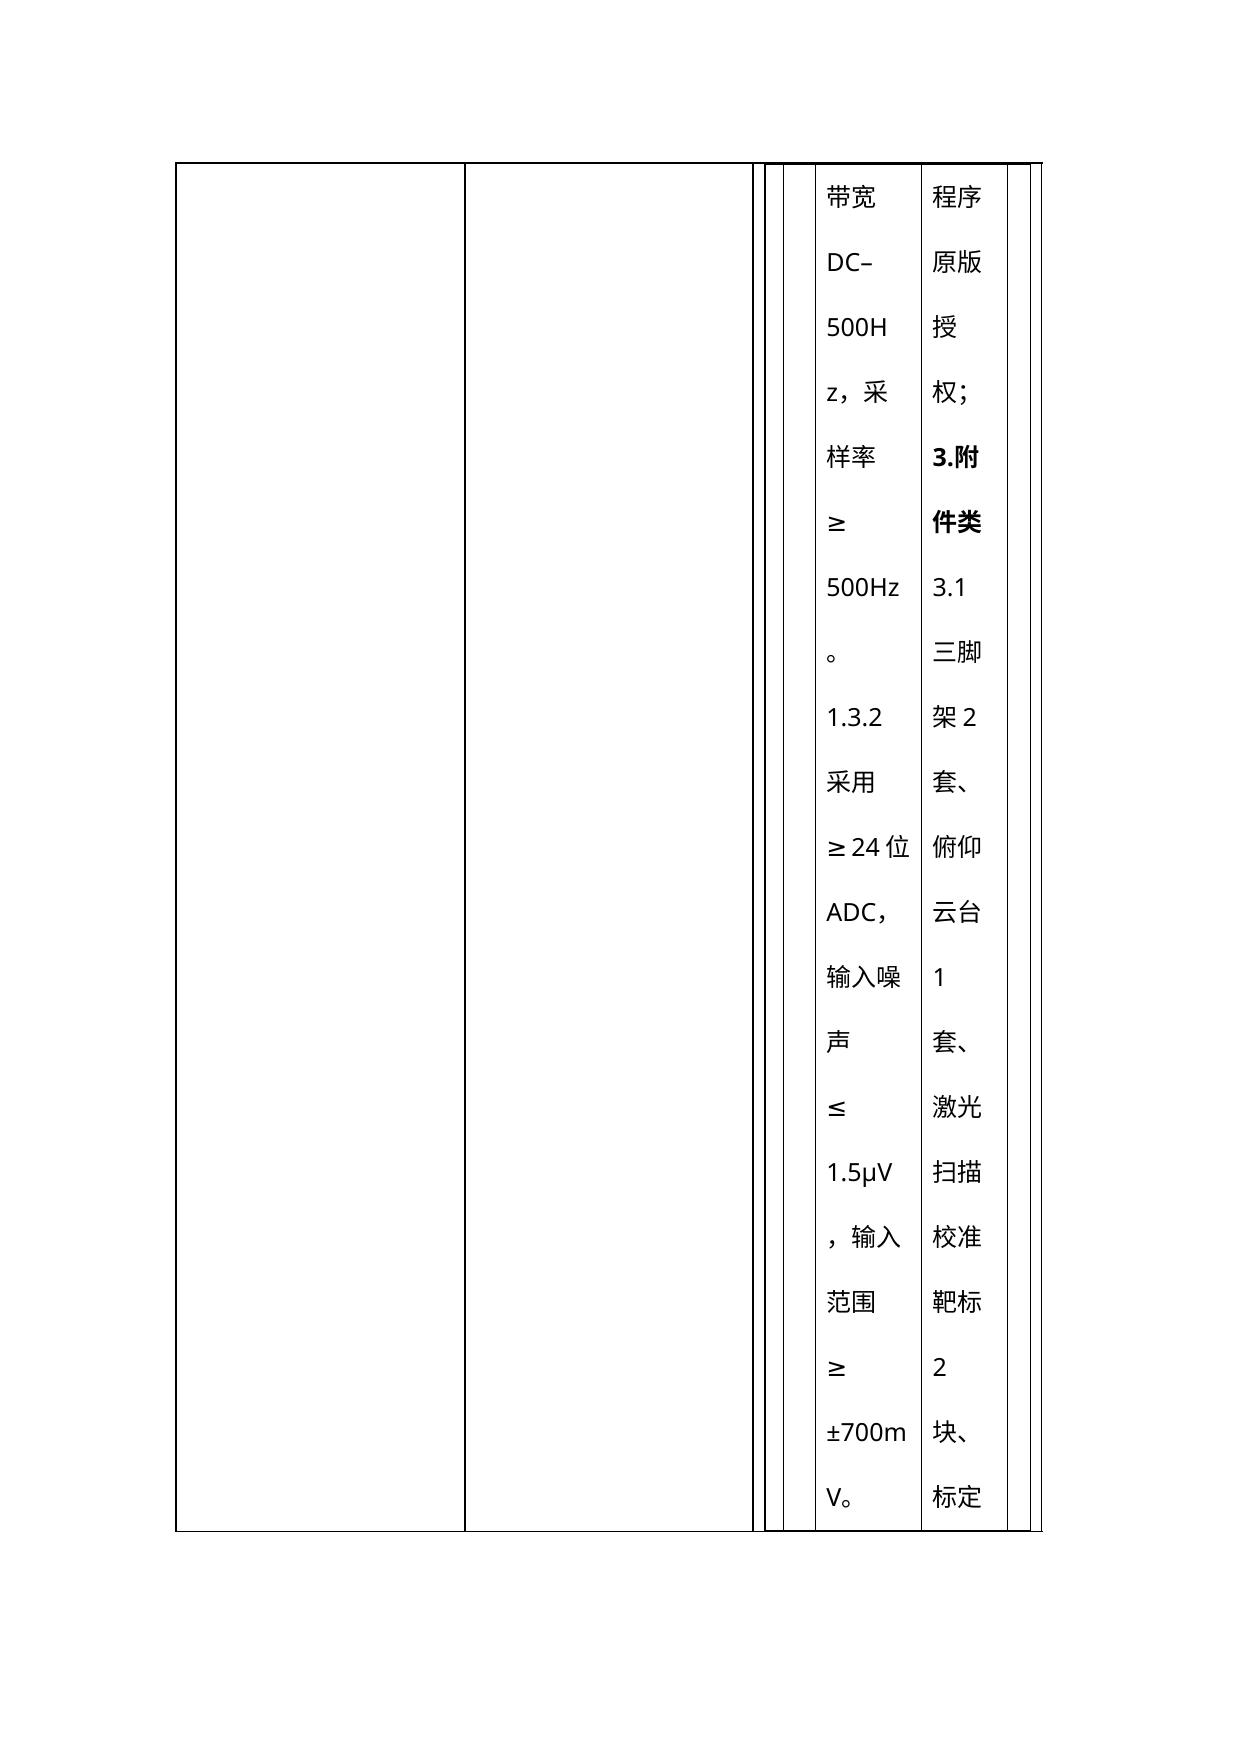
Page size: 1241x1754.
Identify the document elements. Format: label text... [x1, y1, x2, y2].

table_cell [922, 165, 1007, 1530]
table_cell [816, 165, 921, 1530]
table_cell [1031, 164, 1041, 1531]
table_cell [1008, 165, 1030, 1530]
table_cell [766, 165, 783, 1530]
table_cell [466, 164, 752, 1531]
table_cell 1 [177, 164, 464, 1531]
table_cell [754, 164, 764, 1531]
table_cell [784, 165, 815, 1530]
